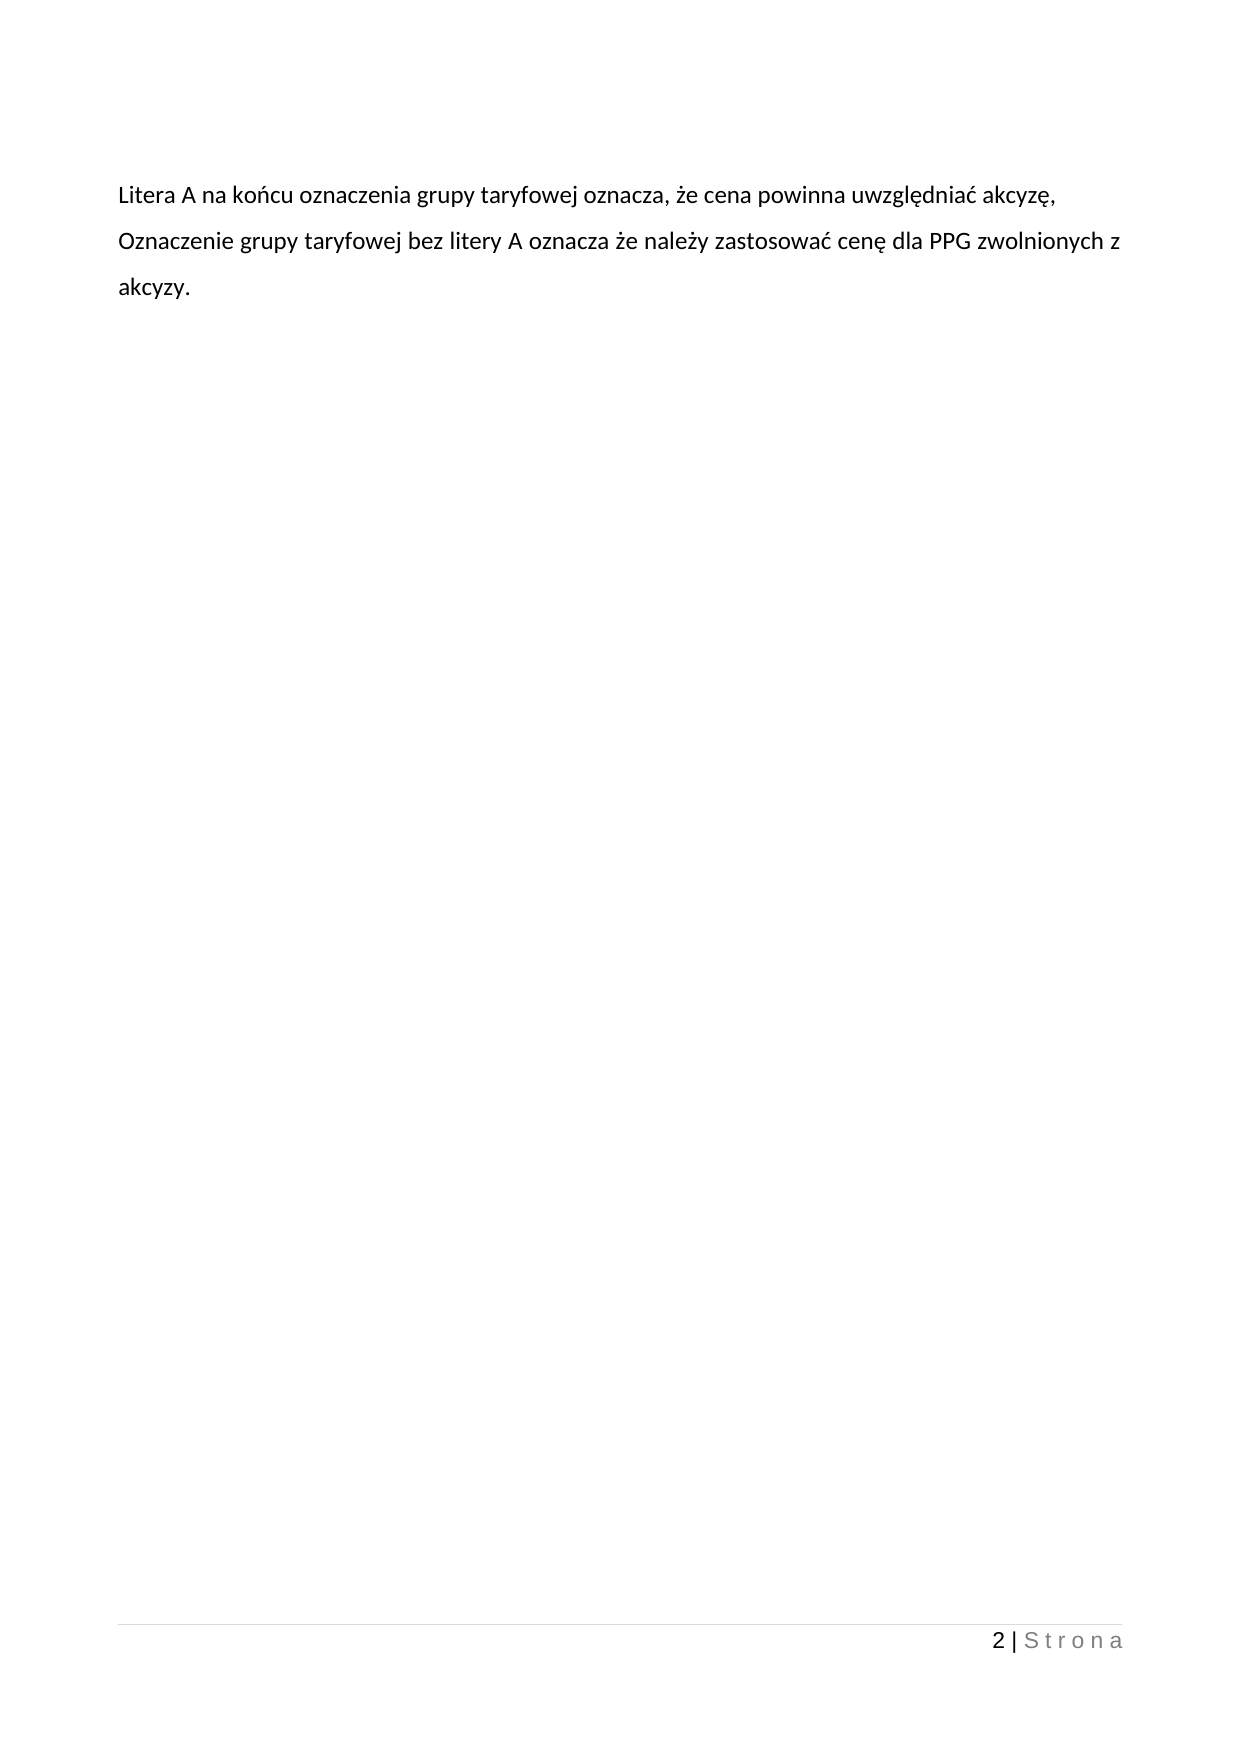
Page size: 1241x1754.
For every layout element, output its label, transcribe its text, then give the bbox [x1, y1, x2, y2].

text Litera A na końcu oznaczenia grupy taryfowej oznacza, że cena powinna uwzględniać akcyzę, [118, 179, 1122, 210]
text Oznaczenie grupy taryfowej bez litery A oznacza że należy zastosować cenę dla PPG zwolnionych z akcyzy. [118, 225, 1122, 301]
